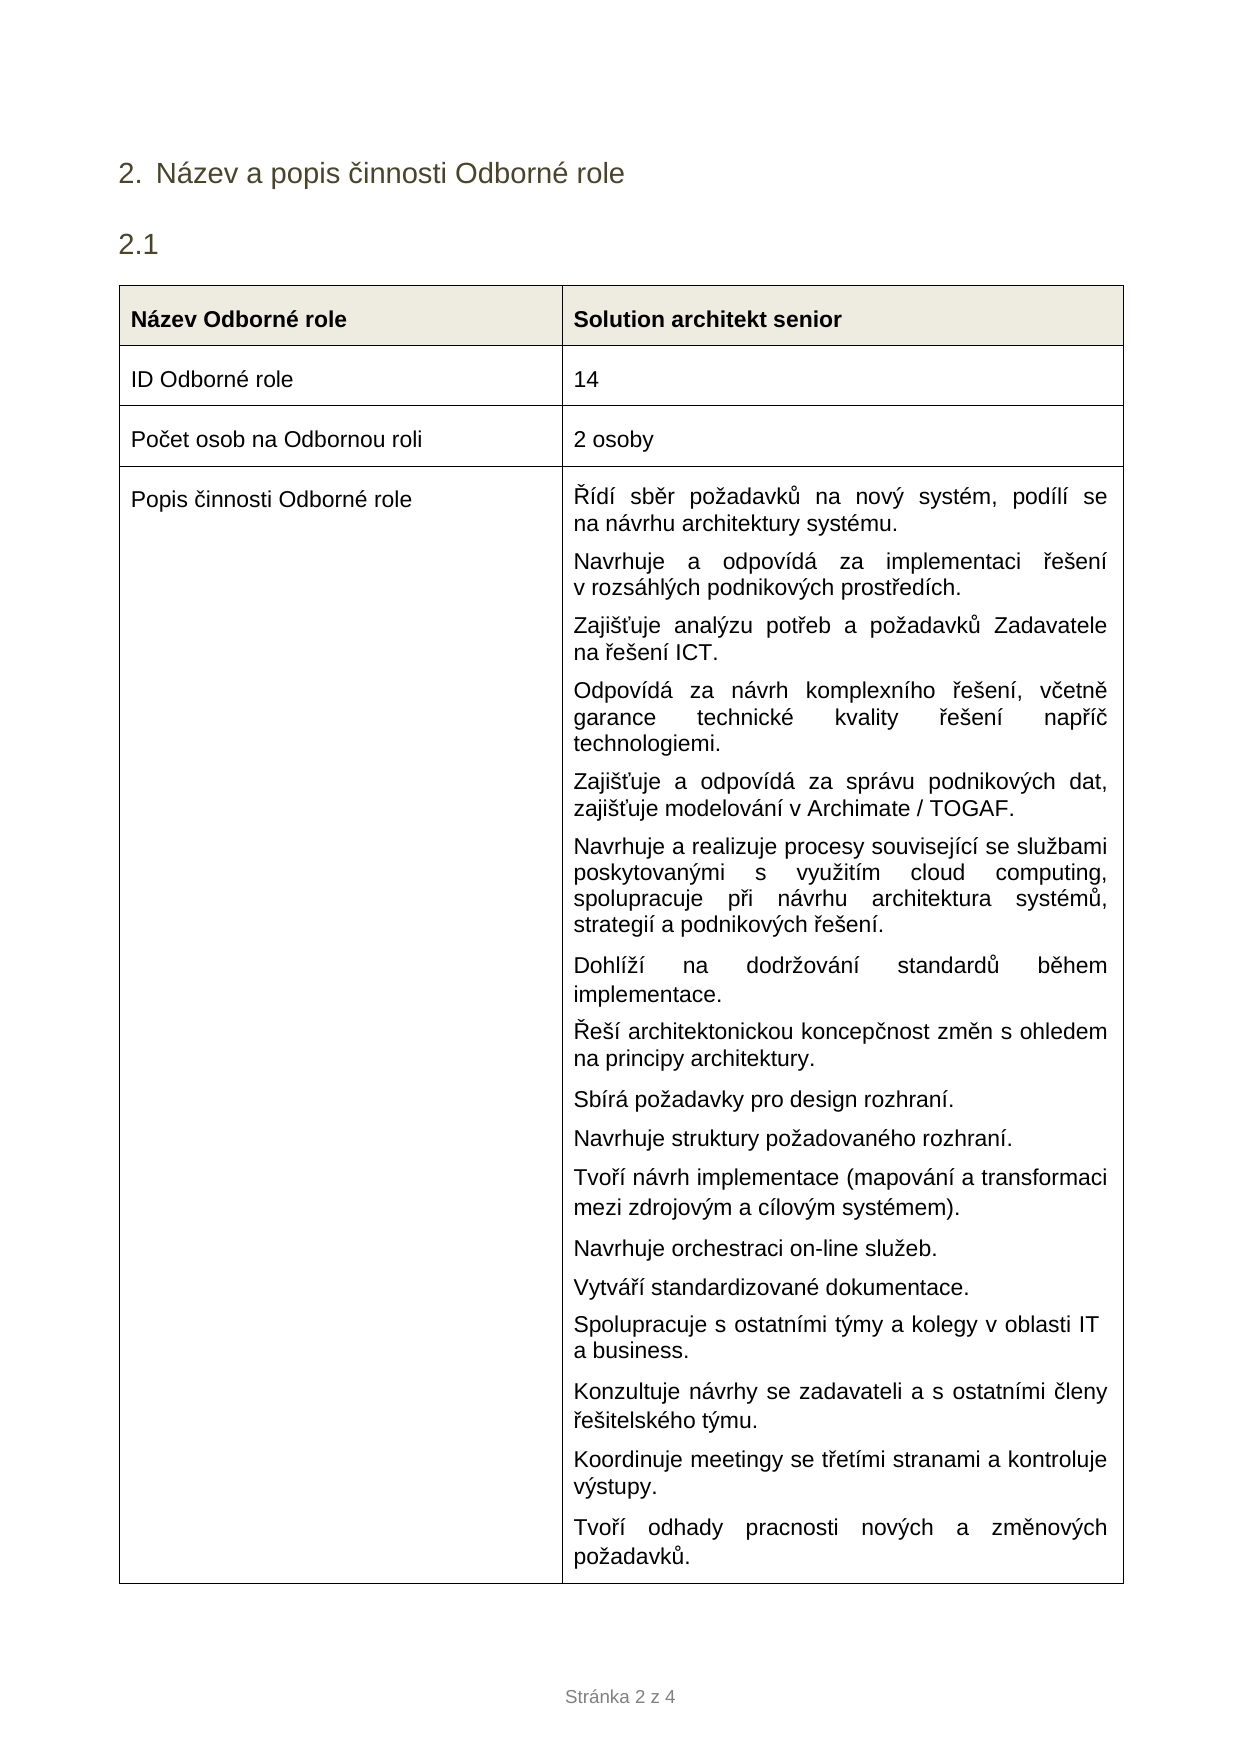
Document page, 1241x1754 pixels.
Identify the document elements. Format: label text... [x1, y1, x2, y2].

table_cell Popis činnosti Odborné role [120, 467, 562, 1582]
list Název a popis činnosti Odborné role [118, 156, 1122, 189]
table_cell ID Odborné role [120, 346, 562, 405]
table_cell Počet osob na Odbornou roli [120, 406, 562, 466]
table_cell 14 [563, 346, 1123, 405]
table_header Solution architekt senior [563, 286, 1123, 345]
table_cell Řídí sběr požadavků na nový systém, podílí se na návrhu architektury systému. Navrhuje a odpovídá za implementaci řešení v rozsáhlých podnikových prostředích. Zajišťuje analýzu potřeb a požadavků Zadavatele na řešení ICT. Odpovídá za návrh komplexního řešení, včetně garance technické kvality řešení napříč technologiemi. Zajišťuje a odpovídá za správu podnikových dat, zajišťuje modelování v Archimate / TOGAF. Navrhuje a realizuje procesy související se službami poskytovanými s využitím cloud computing, spolupracuje při návrhu architektura systémů, strategií a podnikových řešení. Dohlíží na dodržování standardů během implementace. Řeší architektonickou koncepčnost změn s ohledem na principy architektury. Sbírá požadavky pro design rozhraní. Navrhuje struktury požadovaného rozhraní. Tvoří návrh implementace (mapování a transformaci mezi zdrojovým a cílovým systémem). Navrhuje orchestraci on-line služeb. Vytváří standardizované dokumentace. Spolupracuje s ostatními týmy a kolegy v oblasti IT a business. Konzultuje návrhy se zadavateli a s ostatními členy řešitelského týmu. Koordinuje meetingy se třetími stranami a kontroluje výstupy. Tvoří odhady pracnosti nových a změnových požadavků. [563, 467, 1123, 1582]
table_cell 2 osoby [563, 406, 1123, 466]
table_header Název Odborné role [120, 286, 562, 345]
